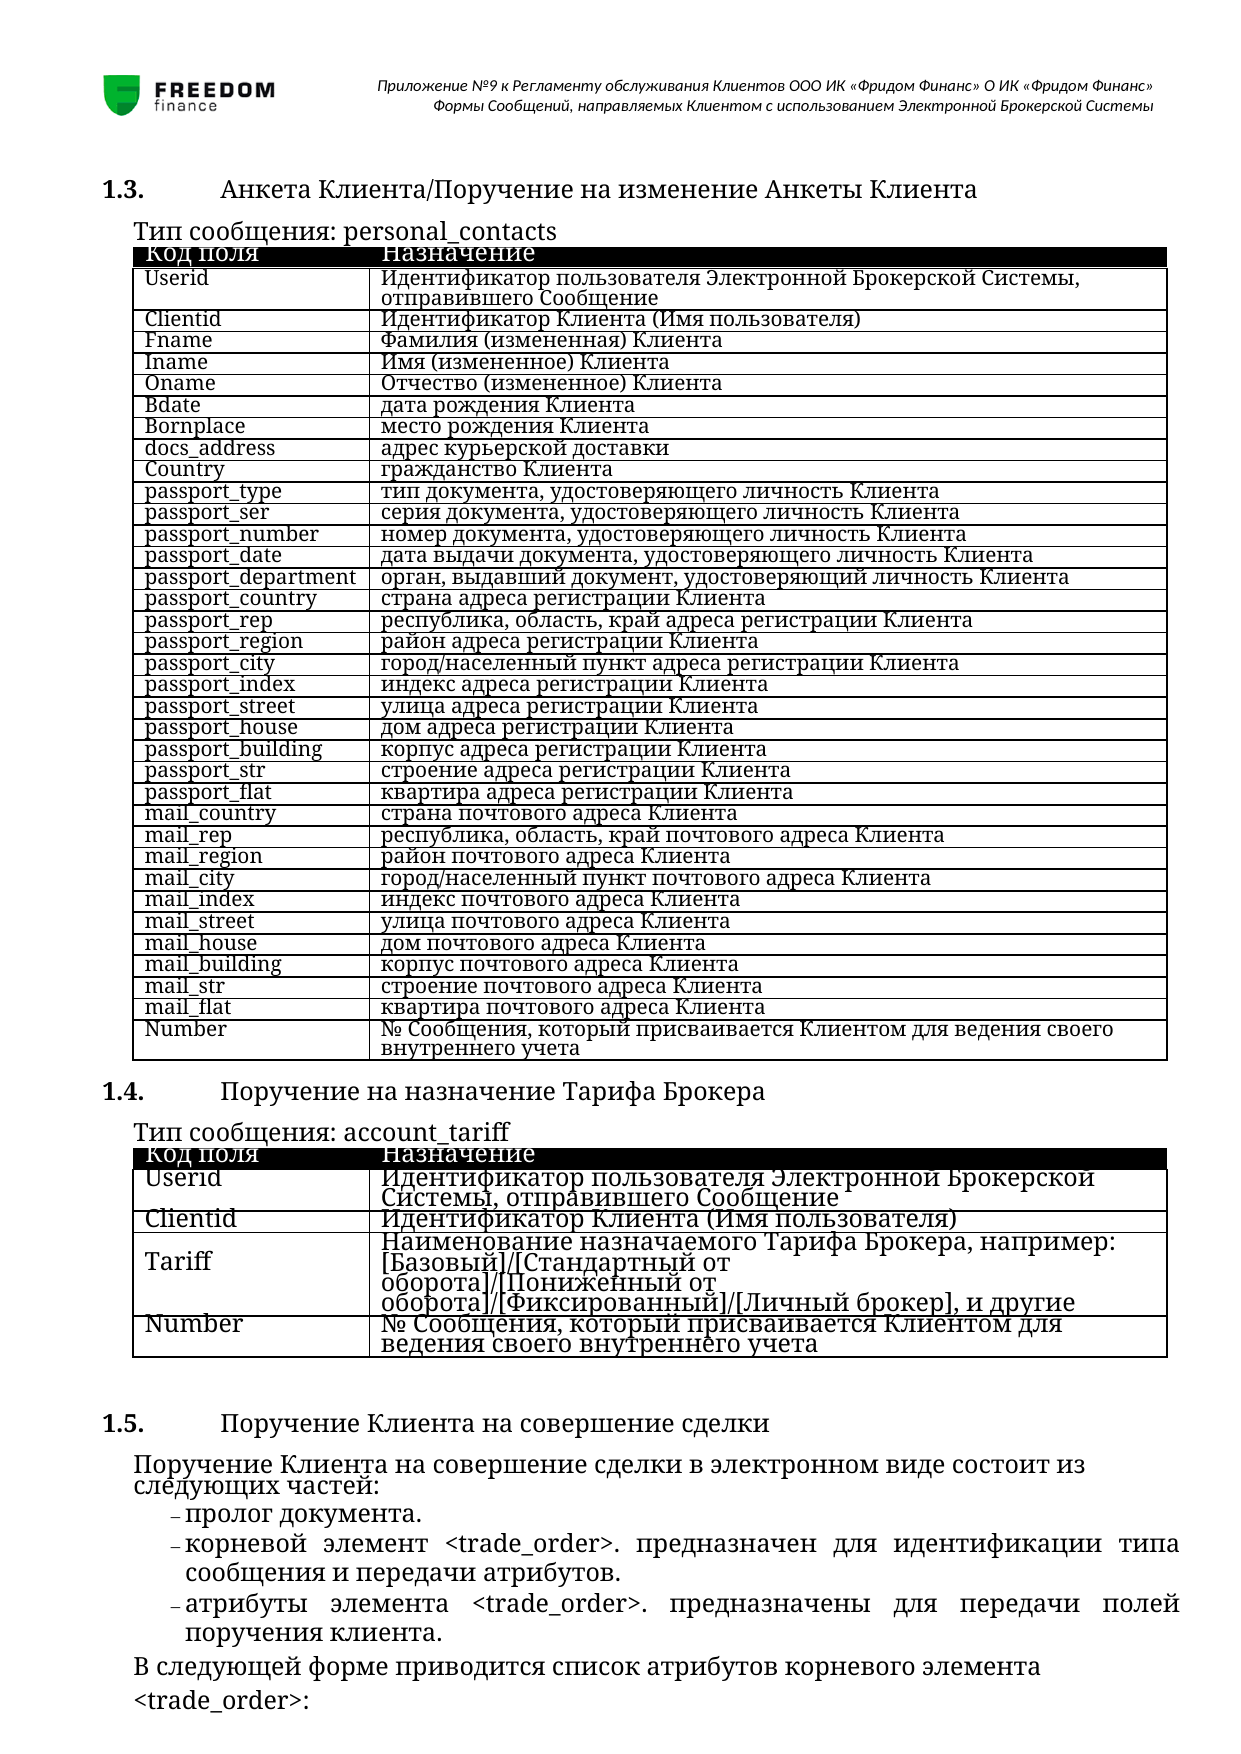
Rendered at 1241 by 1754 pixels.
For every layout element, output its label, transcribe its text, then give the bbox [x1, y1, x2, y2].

table_cell индекс почтового адреса Клиента [370, 892, 1166, 911]
table_cell Идентификатор пользователя Электронной Брокерской Системы, отправившего Сообщение [370, 1170, 1166, 1210]
table_cell mail_str [134, 978, 369, 997]
table_header Код поля [133, 247, 369, 267]
table_cell mail_city [134, 870, 369, 890]
table_cell строение адреса регистрации Клиента [370, 762, 1166, 782]
table_cell индекс адреса регистрации Клиента [370, 676, 1166, 696]
table_cell passport_city [134, 655, 369, 675]
table_cell район почтового адреса Клиента [370, 848, 1166, 868]
table_header Назначение [369, 1148, 1167, 1169]
table_cell страна адреса регистрации Клиента [370, 590, 1166, 610]
table_cell passport_type [134, 483, 369, 503]
table_cell Имя (измененное) Клиента [370, 354, 1166, 374]
table_cell район адреса регистрации Клиента [370, 633, 1166, 653]
table_cell Iname [134, 354, 369, 374]
table_cell Fname [134, 332, 369, 352]
table_cell mail_building [134, 956, 369, 976]
table_cell mail_house [134, 935, 369, 954]
list корневой элемент <trade_order>. предназначен для идентификации типа сообщения и передачи атрибутов. [171, 1529, 1181, 1589]
table_cell строение почтового адреса Клиента [370, 978, 1166, 997]
table_cell Идентификатор Клиента (Имя пользователя) [486, 1212, 1166, 1232]
text Поручение на назначение Тарифа Брокера [102, 1073, 1194, 1107]
table_cell корпус почтового адреса Клиента [370, 956, 1166, 976]
text В следующей форме приводится список атрибутов корневого элемента <trade_order>: [133, 1649, 1194, 1717]
table_cell страна почтового адреса Клиента [370, 806, 1166, 825]
table_cell mail_street [134, 913, 369, 933]
table_cell passport_str [134, 762, 369, 782]
table_cell улица почтового адреса Клиента [370, 913, 1166, 933]
table_cell место рождения Клиента [370, 418, 1166, 438]
table_cell Country [134, 461, 369, 481]
table_cell город/населенный пункт адреса регистрации Клиента [370, 655, 1166, 675]
table_cell Идентификатор пользователя Электронной Брокерской Системы, отправившего Сообщение [370, 269, 1166, 309]
table_cell passport_index [134, 676, 369, 696]
table_cell passport_date [134, 547, 369, 567]
table_cell passport_country [134, 590, 369, 610]
table_cell Oname [134, 375, 369, 395]
table_cell passport_house [134, 720, 369, 739]
table_cell тип документа, удостоверяющего личность Клиента [370, 483, 1166, 503]
table_cell Наименование назначаемого Тарифа Брокера, например: [Базовый]/[Стандартный от оборота]/[Пониженный от оборота]/[Фиксированный]/[Личный брокер], и другие [370, 1233, 1166, 1315]
text Поручение Клиента на совершение сделки в электронном виде состоит из следующих частей: [133, 1456, 1194, 1499]
table_cell республика, область, край адреса регистрации Клиента [370, 612, 1166, 632]
table_cell улица адреса регистрации Клиента [370, 698, 1166, 718]
table_cell Идентификатор Клиента (Имя пользователя) [468, 311, 1166, 331]
text Тип сообщения: account_tariff [133, 1124, 1194, 1146]
table_cell passport_rep [134, 612, 369, 632]
table_cell mail_flat [134, 999, 369, 1019]
table_cell Отчество (измененное) Клиента [370, 375, 1166, 395]
table_cell Userid [134, 269, 369, 309]
table_cell passport_ser [134, 504, 369, 524]
table_cell Фамилия (измененная) Клиента [370, 332, 1166, 352]
table_cell дата выдачи документа, удостоверяющего личность Клиента [370, 547, 1166, 567]
table_cell адрес курьерской доставки [370, 440, 1166, 460]
table_cell passport_number [134, 526, 369, 546]
list атрибуты элемента <trade_order>. предназначены для передачи полей поручения клиента. [171, 1589, 1181, 1649]
table_cell mail_country [134, 806, 369, 825]
table_cell Number [134, 1317, 369, 1356]
picture [102, 75, 278, 116]
table_cell mail_region [134, 848, 369, 868]
table_cell passport_street [134, 698, 369, 718]
table_cell дата рождения Клиента [370, 397, 1166, 417]
table_cell город/населенный пункт почтового адреса Клиента [370, 870, 1166, 890]
table_cell docs_address [134, 440, 369, 460]
table_cell Tariff [134, 1233, 369, 1315]
table_cell корпус адреса регистрации Клиента [370, 741, 1166, 761]
table_cell mail_index [134, 892, 369, 911]
table_cell Userid [134, 1170, 369, 1210]
table_cell Number [134, 1021, 369, 1059]
text Анкета Клиента/Поручение на изменение Анкеты Клиента [102, 172, 1194, 206]
table_cell дом почтового адреса Клиента [370, 935, 1166, 954]
table_cell Clientid [134, 1212, 369, 1232]
table_cell Bdate [134, 397, 369, 417]
table_cell дом адреса регистрации Клиента [370, 720, 1166, 739]
table_cell mail_rep [134, 827, 369, 847]
table_cell номер документа, удостоверяющего личность Клиента [370, 526, 1166, 546]
table_cell серия документа, удостоверяющего личность Клиента [370, 504, 1166, 524]
table_cell орган, выдавший документ, удостоверяющий личность Клиента [370, 569, 1166, 589]
table_cell Clientid [134, 311, 369, 331]
text Поручение Клиента на совершение сделки [102, 1405, 1194, 1439]
table_cell passport_flat [134, 784, 369, 804]
table_cell Bornplace [134, 418, 369, 438]
table_cell passport_region [134, 633, 369, 653]
table_cell гражданство Клиента [370, 461, 1166, 481]
table_cell passport_building [134, 741, 369, 761]
table_cell № Сообщения, который присваивается Клиентом для ведения своего внутреннего учета [370, 1317, 1166, 1356]
table_cell passport_department [134, 569, 369, 589]
table_cell квартира почтового адреса Клиента [370, 999, 1166, 1019]
table_cell республика, область, край почтового адреса Клиента [370, 827, 1166, 847]
table_cell квартира адреса регистрации Клиента [370, 784, 1166, 804]
table_header Назначение [369, 247, 1167, 267]
table_cell № Сообщения, который присваивается Клиентом для ведения своего внутреннего учета [370, 1021, 1166, 1059]
list пролог документа. [171, 1499, 1181, 1529]
text Тип сообщения: personal_contacts [133, 223, 1194, 244]
table_header Код поля [133, 1148, 369, 1169]
